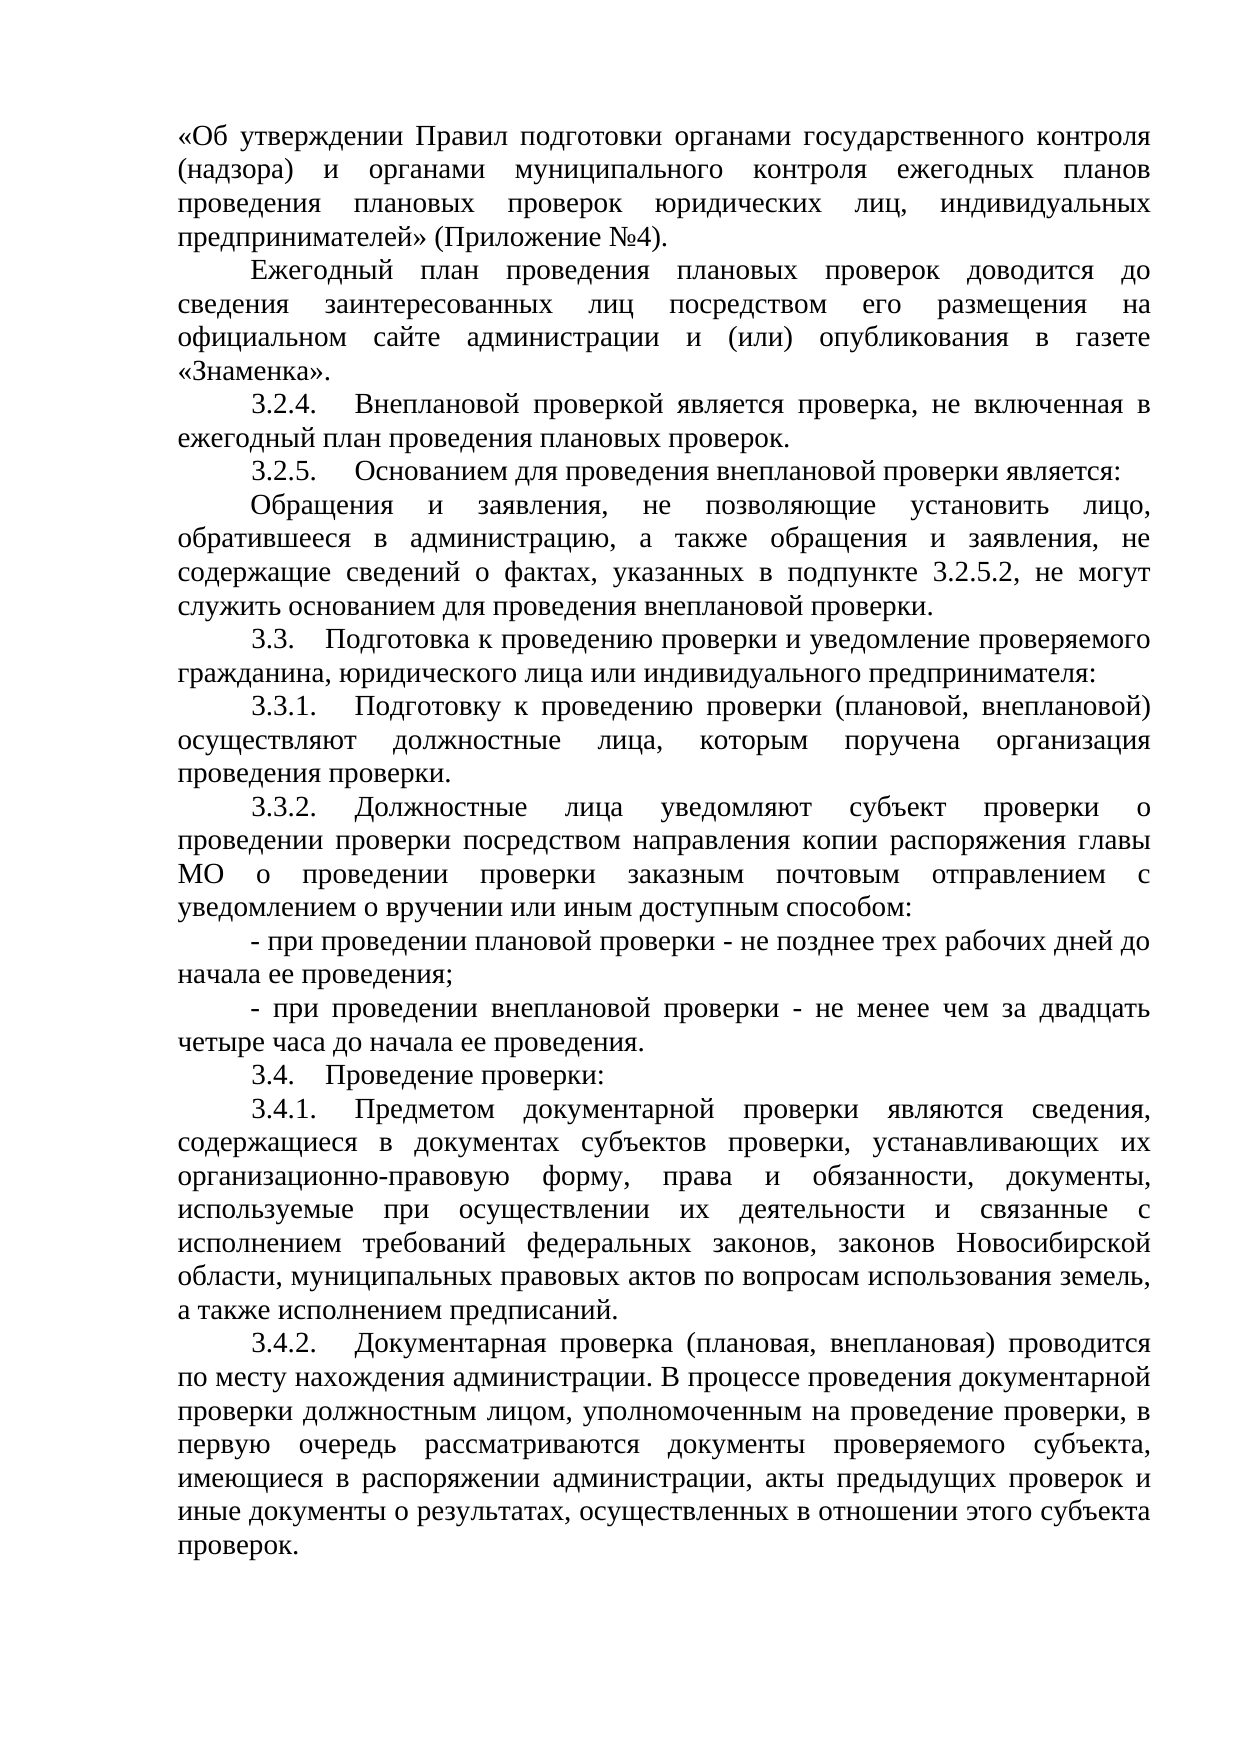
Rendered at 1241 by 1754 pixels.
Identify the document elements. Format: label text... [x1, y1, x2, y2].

list Должностные лица уведомляют субъект проверки о проведении проверки посредством направления копии распоряжения главы МО о проведении проверки заказным почтовым отправлением с уведомлением о вручении или иным доступным способом: [177, 789, 1152, 923]
text - при проведении плановой проверки - не позднее трех рабочих дней до начала ее проведения; [177, 923, 1152, 990]
text Ежегодный план проведения плановых проверок доводится до сведения заинтересованных лиц посредством его размещения на официальном сайте администрации и (или) опубликования в газете «Знаменка». [177, 252, 1152, 386]
list Подготовка к проведению проверки и уведомление проверяемого гражданина, юридического лица или индивидуального предпринимателя: [177, 621, 1152, 688]
list Проведение проверки: [177, 1057, 1152, 1091]
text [177, 118, 1152, 252]
list Предметом документарной проверки являются сведения, содержащиеся в документах субъектов проверки, устанавливающих их организационно-правовую форму, права и обязанности, документы, используемые при осуществлении их деятельности и связанные с исполнением требований федеральных законов, законов Новосибирской области, муниципальных правовых актов по вопросам использования земель, а также исполнением предписаний. [177, 1091, 1152, 1326]
text - при проведении внеплановой проверки - не менее чем за двадцать четыре часа до начала ее проведения. [177, 990, 1152, 1057]
list Подготовку к проведению проверки (плановой, внеплановой) осуществляют должностные лица, которым поручена организация проведения проверки. [177, 688, 1152, 789]
text Обращения и заявления, не позволяющие установить лицо, обратившееся в администрацию, а также обращения и заявления, не содержащие сведений о фактах, указанных в подпункте 3.2.5.2, не могут служить основанием для проведения внеплановой проверки. [177, 487, 1152, 621]
list Основанием для проведения внеплановой проверки является: [177, 453, 1152, 487]
list Внеплановой проверкой является проверка, не включенная в ежегодный план проведения плановых проверок. [177, 386, 1152, 453]
list Документарная проверка (плановая, внеплановая) проводится по месту нахождения администрации. В процессе проведения документарной проверки должностным лицом, уполномоченным на проведение проверки, в первую очередь рассматриваются документы проверяемого субъекта, имеющиеся в распоряжении администрации, акты предыдущих проверок и иные документы о результатах, осуществленных в отношении этого субъекта проверок. [177, 1326, 1152, 1560]
